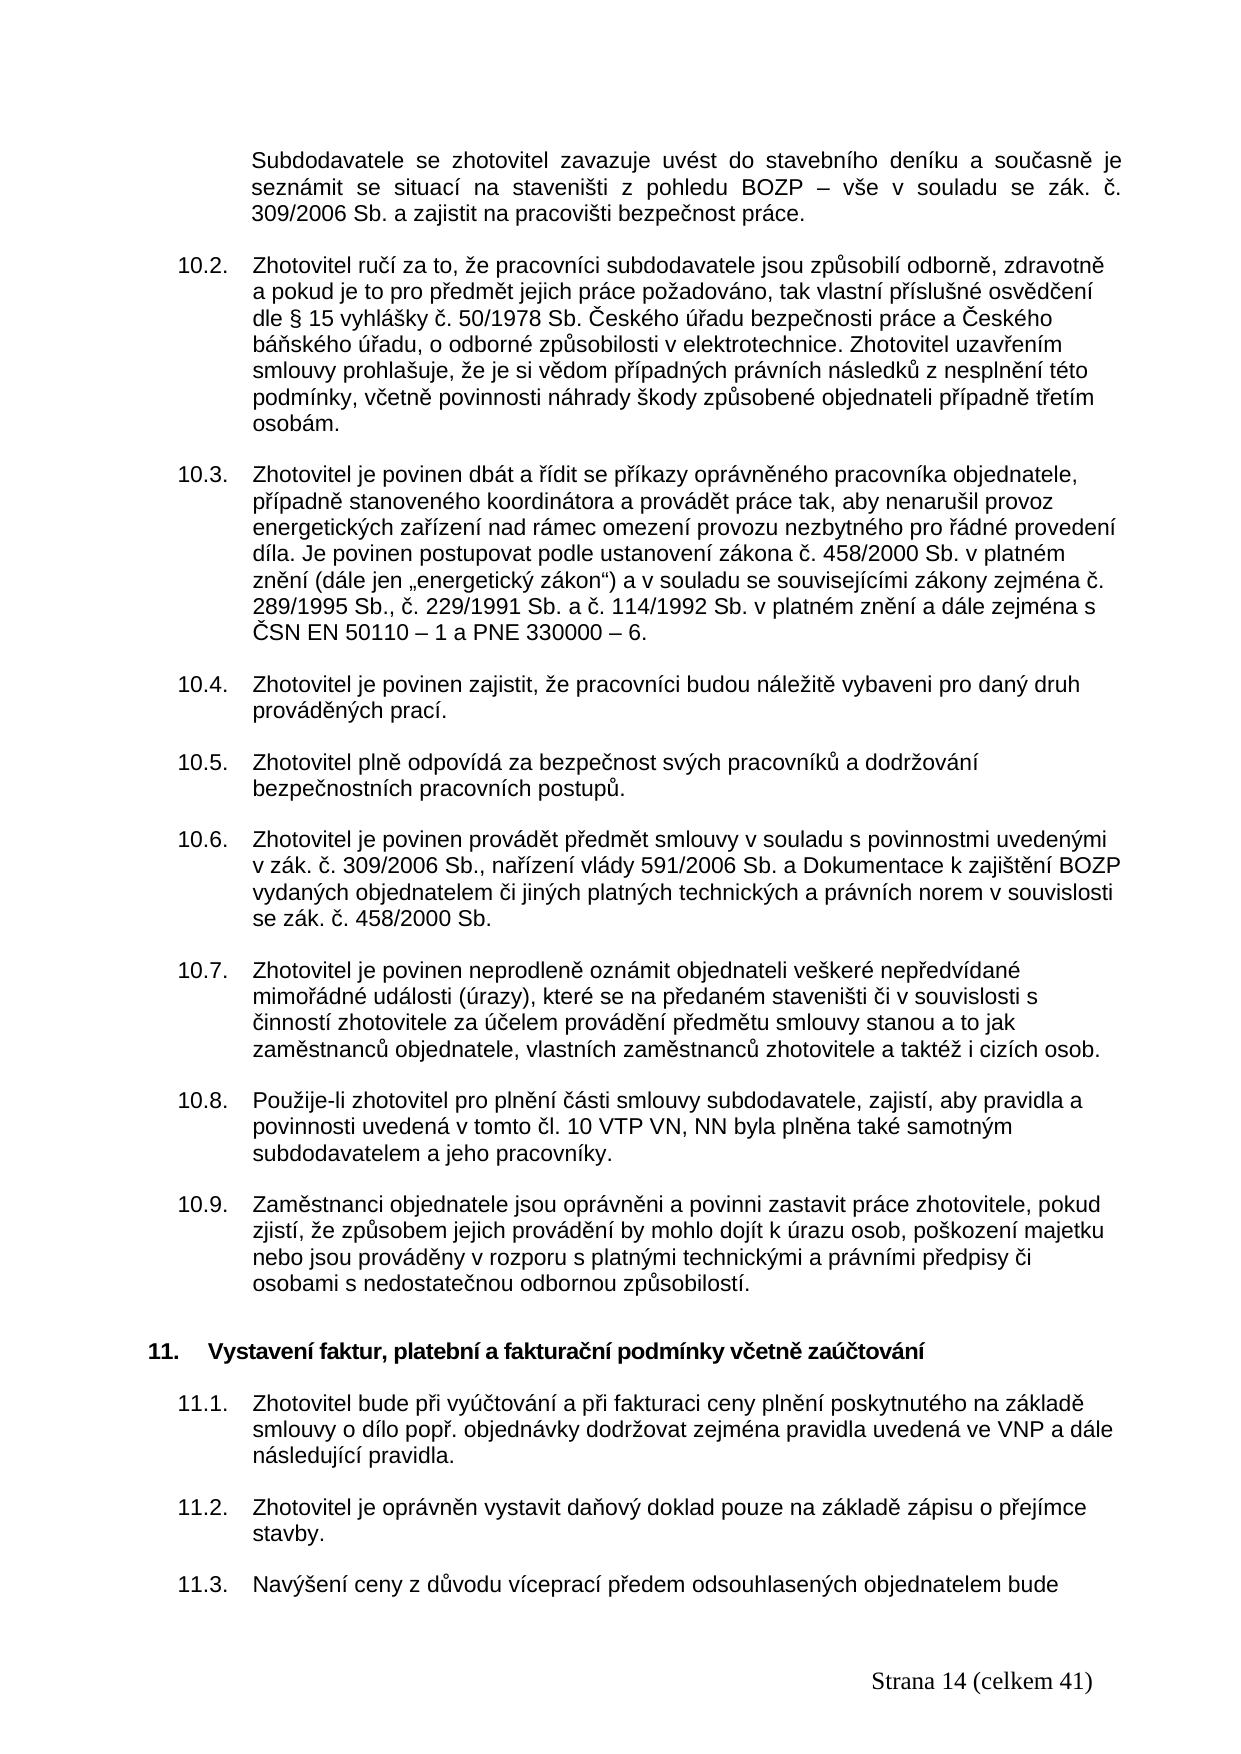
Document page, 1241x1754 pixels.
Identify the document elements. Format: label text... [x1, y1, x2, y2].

subtitle Zhotovitel je povinen provádět předmět smlouvy v souladu s povinnostmi uvedenými v zák. č. 309/2006 Sb., nařízení vlády 591/2006 Sb. a Dokumentace k zajištění BOZP vydaných objednatelem či jiných platných technických a právních norem v souvislosti se zák. č. 458/2000 Sb. [177, 826, 1122, 932]
subtitle Zhotovitel je povinen dbát a řídit se příkazy oprávněného pracovníka objednatele, případně stanoveného koordinátora a provádět práce tak, aby nenarušil provoz energetických zařízení nad rámec omezení provozu nezbytného pro řádné provedení díla. Je povinen postupovat podle ustanovení zákona č. 458/2000 Sb. v platném znění (dále jen „energetický zákon“) a v souladu se souvisejícími zákony zejména č. 289/1995 Sb., č. 229/1991 Sb. a č. 114/1992 Sb. v platném znění a dále zejména s ČSN EN 50110 – 1 a PNE 330000 – 6. [177, 461, 1122, 646]
subtitle Zhotovitel je povinen neprodleně oznámit objednateli veškeré nepředvídané mimořádné události (úrazy), které se na předaném staveništi či v souvislosti s činností zhotovitele za účelem provádění předmětu smlouvy stanou a to jak zaměstnanců objednatele, vlastních zaměstnanců zhotovitele a taktéž i cizích osob. [177, 957, 1122, 1062]
subtitle Použije-li zhotovitel pro plnění části smlouvy subdodavatele, zajistí, aby pravidla a povinnosti uvedená v tomto čl. 10 VTP VN, NN byla plněna také samotným subdodavatelem a jeho pracovníky. [177, 1087, 1122, 1166]
subtitle Zhotovitel je povinen zajistit, že pracovníci budou náležitě vybaveni pro daný druh prováděných prací. [177, 671, 1122, 723]
subtitle Zhotovitel je oprávněn vystavit daňový doklad pouze na základě zápisu o přejímce stavby. [177, 1493, 1122, 1546]
subtitle Zaměstnanci objednatele jsou oprávněni a povinni zastavit práce zhotovitele, pokud zjistí, že způsobem jejich provádění by mohlo dojít k úrazu osob, poškození majetku nebo jsou prováděny v rozporu s platnými technickými a právními předpisy či osobami s nedostatečnou odbornou způsobilostí. [177, 1191, 1122, 1296]
subtitle Vystavení faktur, platební a fakturační podmínky včetně zaúčtování [148, 1341, 1122, 1364]
subtitle Zhotovitel ručí za to, že pracovníci subdodavatele jsou způsobilí odborně, zdravotně a pokud je to pro předmět jejich práce požadováno, tak vlastní příslušné osvědčení dle § 15 vyhlášky č. 50/1978 Sb. Českého úřadu bezpečnosti práce a Českého báňského úřadu, o odborné způsobilosti v elektrotechnice. Zhotovitel uzavřením smlouvy prohlašuje, že je si vědom případných právních následků z nesplnění této podmínky, včetně povinnosti náhrady škody způsobené objednateli případně třetím osobám. [177, 252, 1122, 436]
subtitle Zhotovitel bude při vyúčtování a při fakturaci ceny plnění poskytnutého na základě smlouvy o dílo popř. objednávky dodržovat zejména pravidla uvedená ve VNP a dále následující pravidla. [177, 1389, 1122, 1468]
subtitle Zhotovitel plně odpovídá za bezpečnost svých pracovníků a dodržování bezpečnostních pracovních postupů. [177, 748, 1122, 801]
text Subdodavatele se zhotovitel zavazuje uvést do stavebního deníku a současně je seznámit se situací na staveništi z pohledu BOZP – vše v souladu se zák. č. 309/2006 Sb. a zajistit na pracovišti bezpečnost práce. [251, 148, 1123, 227]
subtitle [177, 1571, 1122, 1598]
